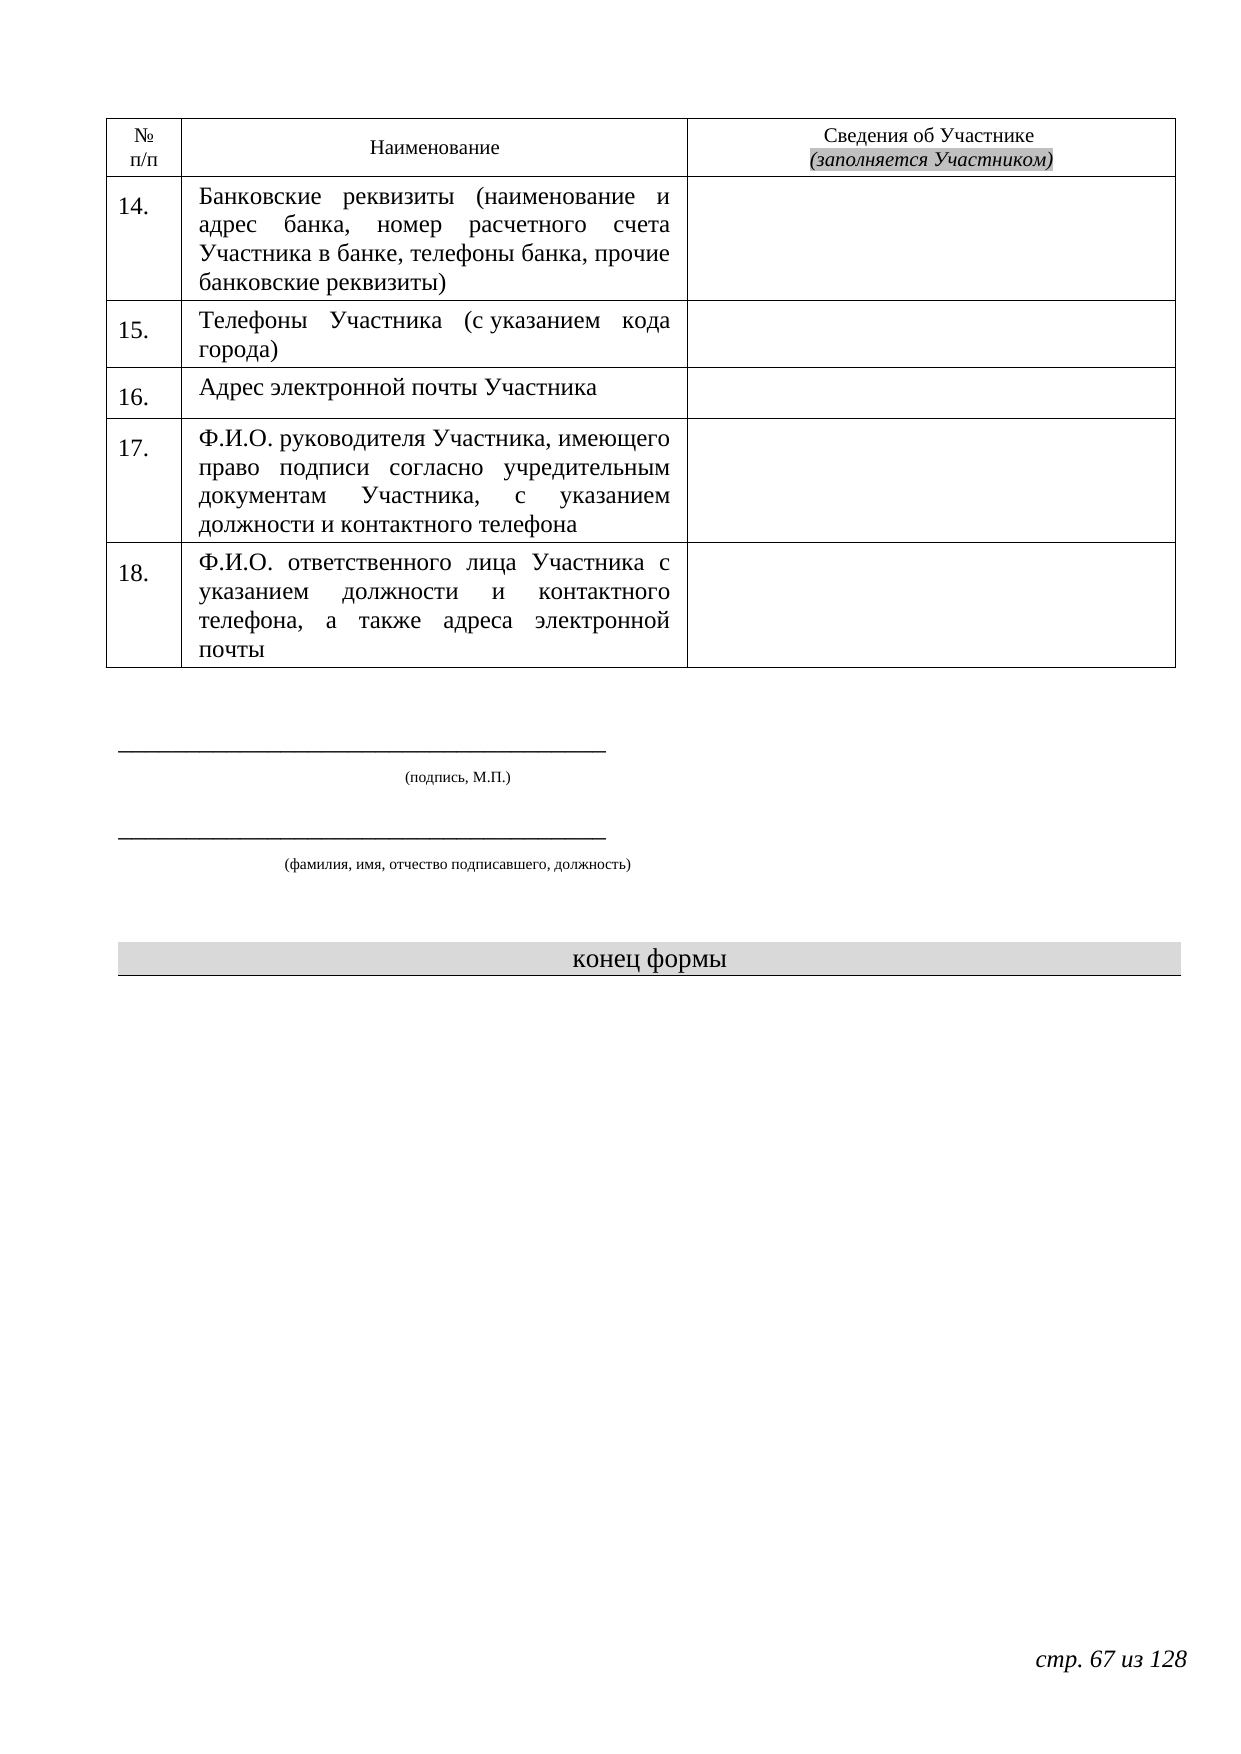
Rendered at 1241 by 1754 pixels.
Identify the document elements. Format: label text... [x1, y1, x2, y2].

table_header № п/п [107, 119, 181, 176]
table_cell Телефоны Участника (с указанием кода города) [182, 301, 687, 367]
table_cell [107, 543, 181, 667]
table_cell [688, 419, 1175, 542]
table_cell [688, 543, 1175, 667]
table_cell [107, 177, 181, 300]
text ____________________________________ [118, 811, 1181, 842]
table_cell Адрес электронной почты Участника [182, 368, 687, 418]
table_header Сведения об Участнике (заполняется Участником) [688, 119, 1175, 176]
text ____________________________________ [118, 724, 1181, 755]
table_cell [688, 301, 1175, 367]
table_cell Банковские реквизиты (наименование и адрес банка, номер расчетного счета Участника в банке, телефоны банка, прочие банковские реквизиты) [182, 177, 687, 300]
text (фамилия, имя, отчество подписавшего, должность) [118, 855, 797, 886]
text конец формы [118, 942, 1181, 975]
text (подпись, М.П.) [118, 767, 797, 798]
table_cell [688, 368, 1175, 418]
table_header Наименование [182, 119, 687, 176]
table_cell [107, 301, 181, 367]
table_cell [107, 368, 181, 418]
table_cell [107, 419, 181, 542]
table_cell Ф.И.О. руководителя Участника, имеющего право подписи согласно учредительным документам Участника, с указанием должности и контактного телефона [182, 419, 687, 542]
table_cell Ф.И.О. ответственного лица Участника с указанием должности и контактного телефона, а также адреса электронной почты [182, 543, 687, 667]
table_cell [688, 177, 1175, 300]
